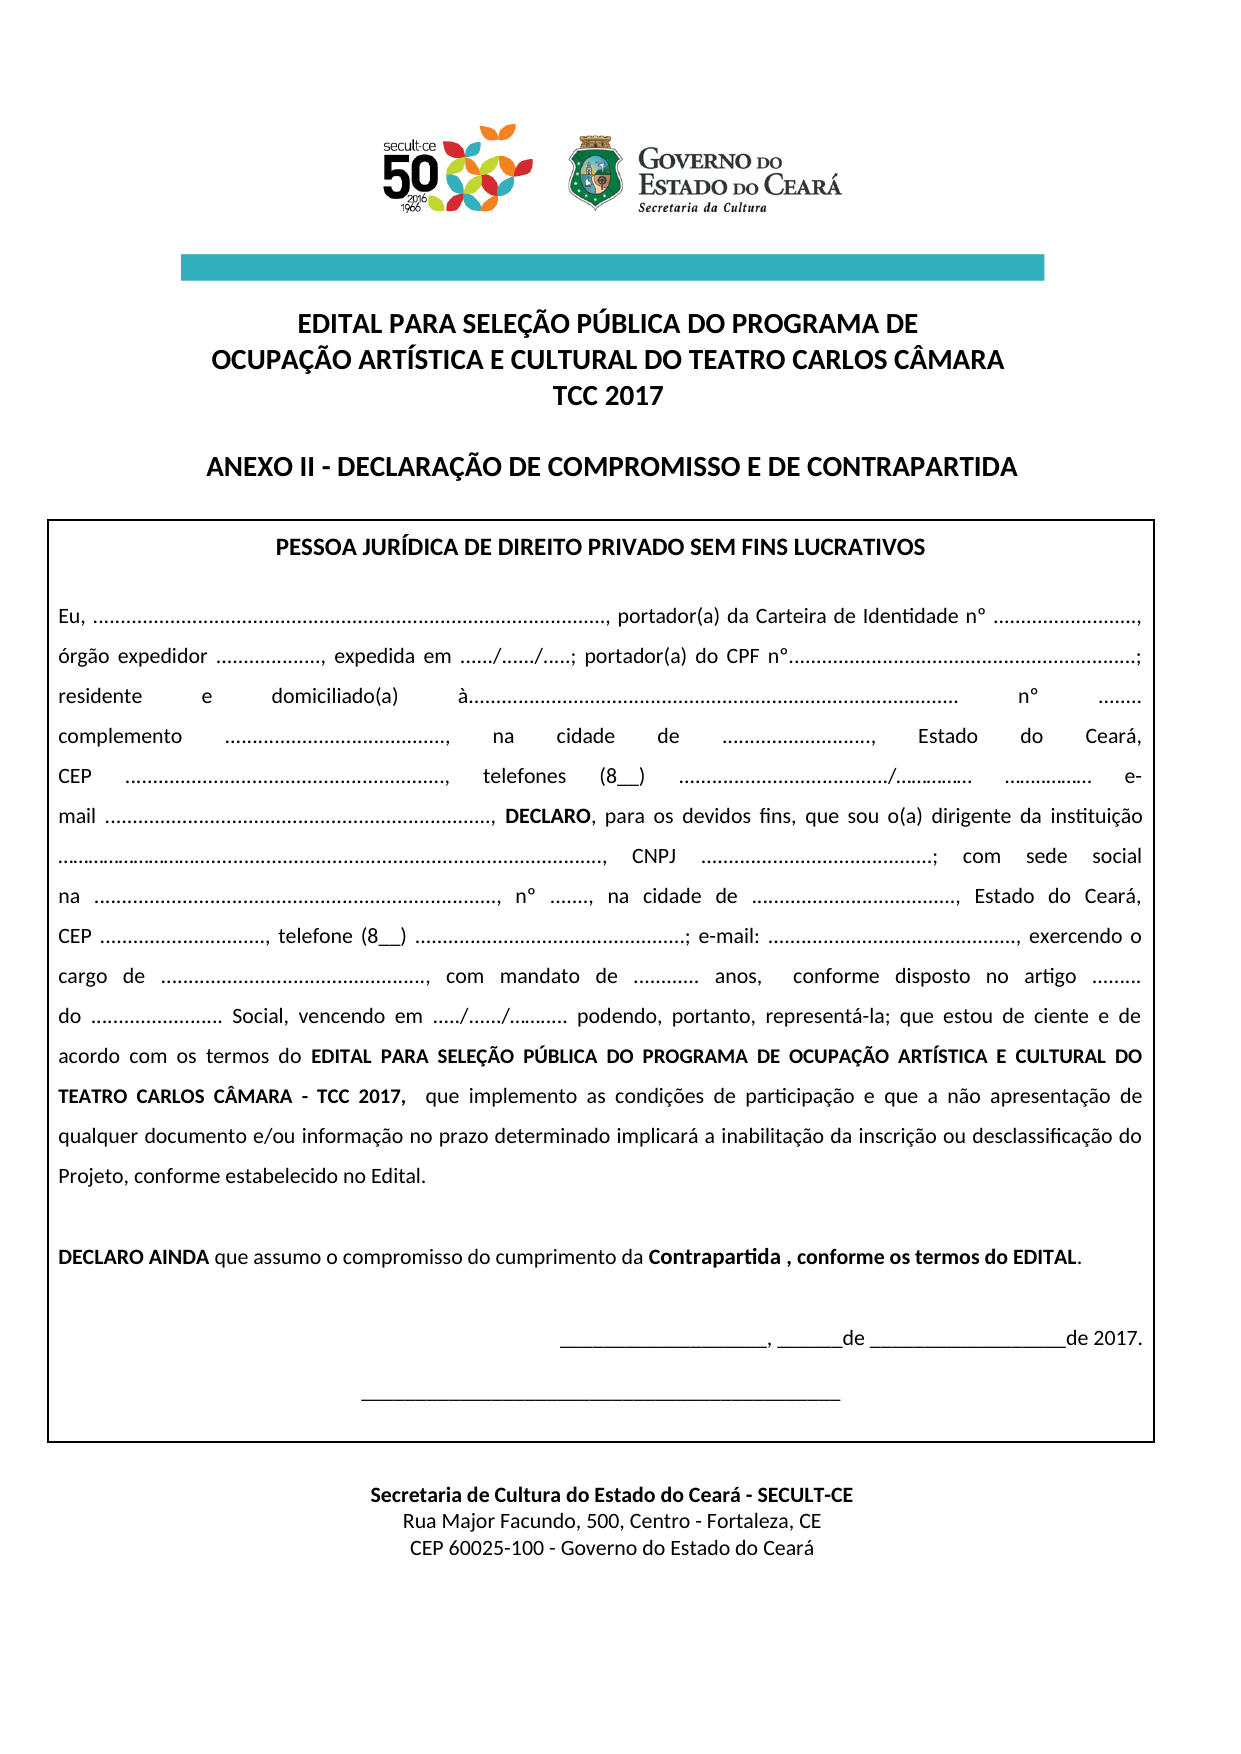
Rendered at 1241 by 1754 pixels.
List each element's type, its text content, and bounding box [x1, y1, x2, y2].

text TCC 2017 [60, 377, 1156, 412]
text OCUPAÇÃO ARTÍSTICA E CULTURAL DO TEATRO CARLOS CÂMARA [60, 341, 1156, 377]
text EDITAL PARA SELEÇÃO PÚBLICA DO PROGRAMA DE [60, 305, 1156, 341]
picture [179, 73, 1045, 281]
text ANEXO II - DECLARAÇÃO DE COMPROMISSO E DE CONTRAPARTIDA [59, 448, 1165, 483]
